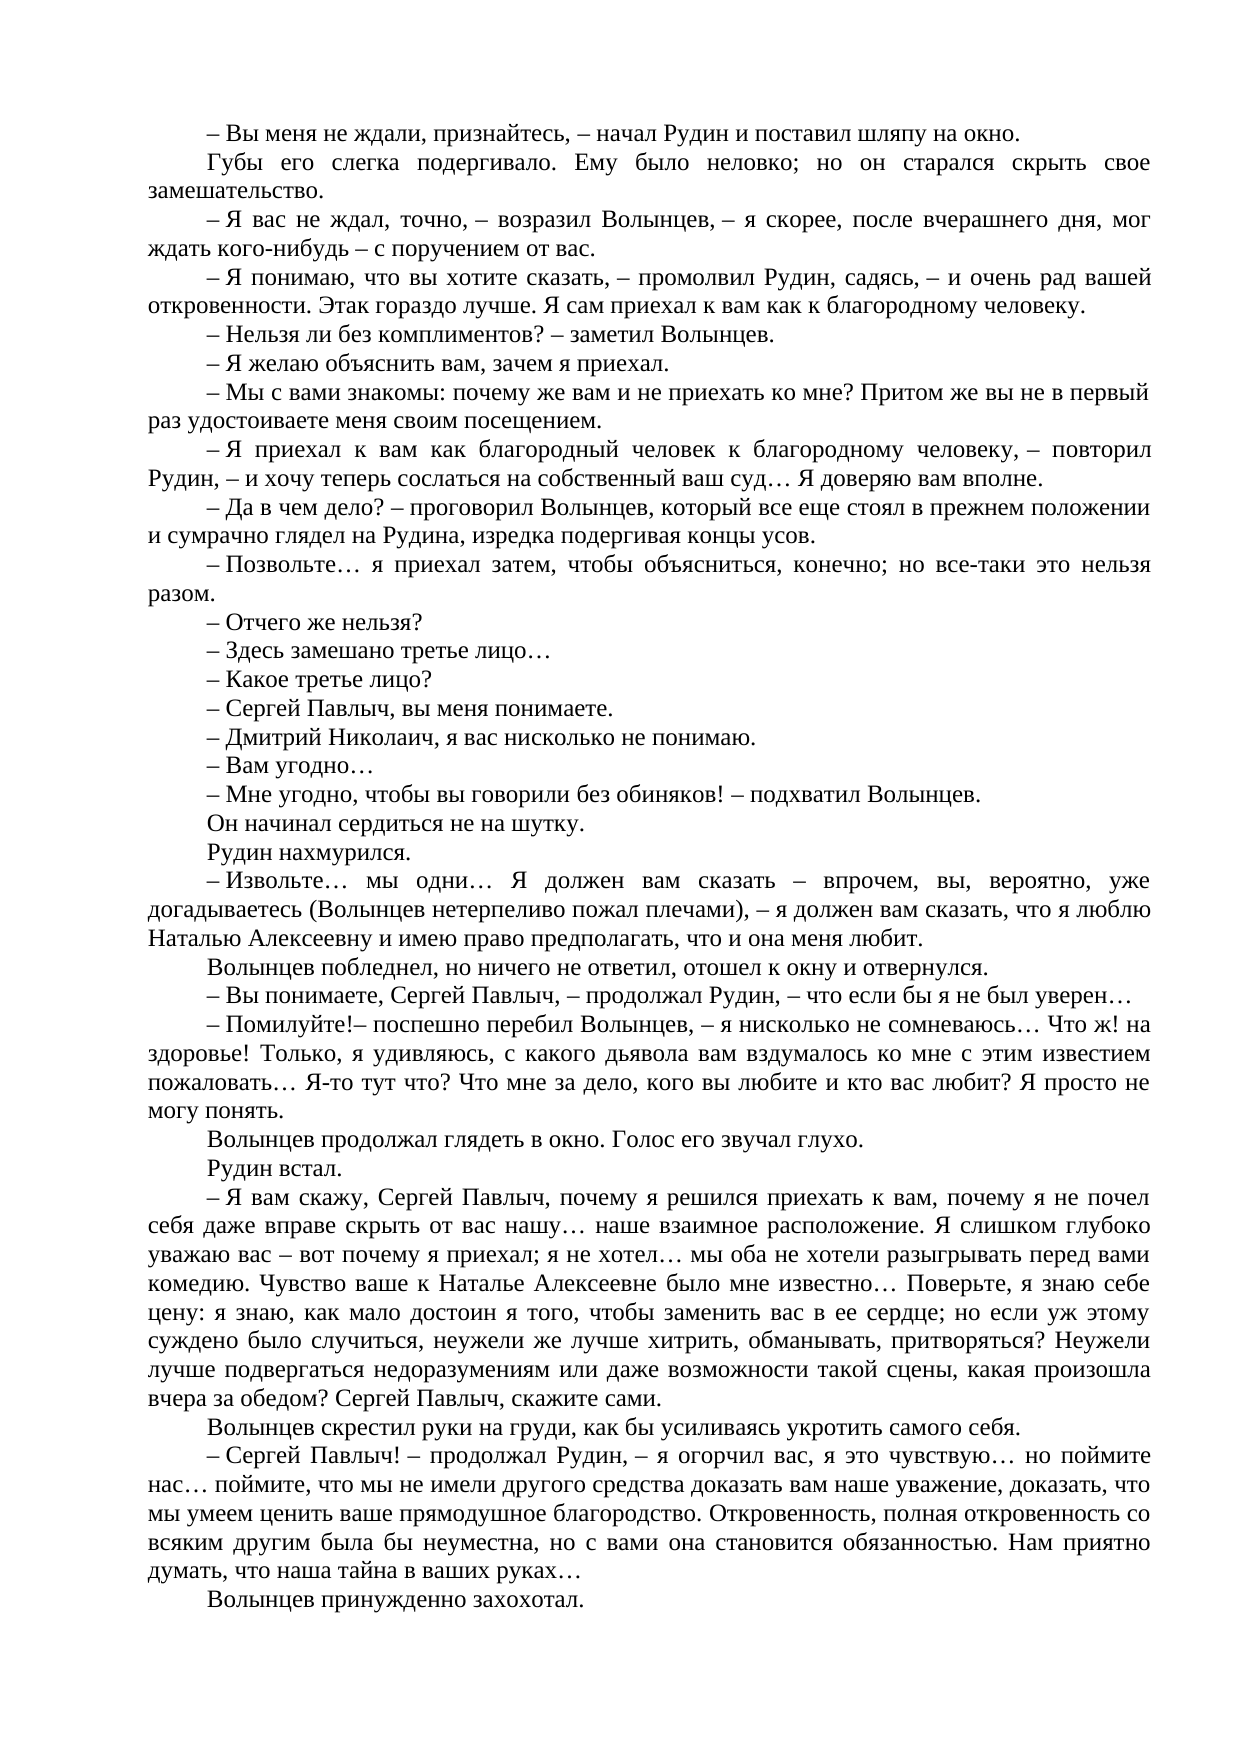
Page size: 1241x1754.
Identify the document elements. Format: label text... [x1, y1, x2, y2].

text – Дмитрий Николаич, я вас нисколько не понимаю. [148, 722, 1152, 751]
text – Вы понимаете, Сергей Павлыч, – продолжал Рудин, – что если бы я не был уверен… [148, 981, 1152, 1009]
text – Отчего же нельзя? [148, 607, 1152, 636]
text Губы его слегка подергивало. Ему было неловко; но он старался скрыть свое замешательство. [148, 147, 1152, 204]
text – Я понимаю, что вы хотите сказать, – промолвил Рудин, садясь, – и очень рад вашей откровенности. Этак гораздо лучше. Я сам приехал к вам как к благородному человеку. [148, 262, 1152, 319]
text Волынцев принужденно захохотал. [148, 1584, 1152, 1613]
text – Сергей Павлыч, вы меня понимаете. [148, 693, 1152, 722]
text – Я вам скажу, Сергей Павлыч, почему я решился приехать к вам, почему я не почел себя даже вправе скрыть от вас нашу… наше взаимное расположение. Я слишком глубоко уважаю вас – вот почему я приехал; я не хотел… мы оба не хотели разыгрывать перед вами комедию. Чувство ваше к Наталье Алексеевне было мне известно… Поверьте, я знаю себе цену: я знаю, как мало достоин я того, чтобы заменить вас в ее сердце; но если уж этому суждено было случиться, неужели же лучше хитрить, обманывать, притворяться? Неужели лучше подвергаться недоразумениям или даже возможности такой сцены, какая произошла вчера за обедом? Сергей Павлыч, скажите сами. [148, 1182, 1152, 1412]
text – Мне угодно, чтобы вы говорили без обиняков! – подхватил Волынцев. [148, 779, 1152, 808]
text – Вы меня не ждали, признайтесь, – начал Рудин и поставил шляпу на окно. [148, 118, 1152, 147]
text – Я желаю объяснить вам, зачем я приехал. [148, 348, 1152, 377]
text Он начинал сердиться не на шутку. [148, 808, 1152, 837]
text – Здесь замешано третье лицо… [148, 636, 1152, 664]
text – Помилуйте!– поспешно перебил Волынцев, – я нисколько не сомневаюсь… Что ж! на здоровье! Только, я удивляюсь, с какого дьявола вам вздумалось ко мне с этим известием пожаловать… Я-то тут что? Что мне за дело, кого вы любите и кто вас любит? Я просто не могу понять. [148, 1009, 1152, 1124]
text – Позвольте… я приехал затем, чтобы объясниться, конечно; но все-таки это нельзя разом. [148, 549, 1152, 607]
text – Нельзя ли без комплиментов? – заметил Волынцев. [148, 319, 1152, 348]
text – Сергей Павлыч! – продолжал Рудин, – я огорчил вас, я это чувствую… но поймите нас… поймите, что мы не имели другого средства доказать вам наше уважение, доказать, что мы умеем ценить ваше прямодушное благородство. Откровенность, полная откровенность со всяким другим была бы неуместна, но с вами она становится обязанностью. Нам приятно думать, что наша тайна в ваших руках… [148, 1441, 1152, 1584]
text – Я вас не ждал, точно, – возразил Волынцев, – я скорее, после вчерашнего дня, мог ждать кого-нибудь – с поручением от вас. [148, 204, 1152, 262]
text – Извольте… мы одни… Я должен вам сказать – впрочем, вы, вероятно, уже догадываетесь (Волынцев нетерпеливо пожал плечами), – я должен вам сказать, что я люблю Наталью Алексеевну и имею право предполагать, что и она меня любит. [148, 866, 1152, 952]
text Волынцев побледнел, но ничего не ответил, отошел к окну и отвернулся. [148, 952, 1152, 981]
text – Какое третье лицо? [148, 664, 1152, 693]
text – Я приехал к вам как благородный человек к благородному человеку, – повторил Рудин, – и хочу теперь сослаться на собственный ваш суд… Я доверяю вам вполне. [148, 434, 1152, 492]
text Рудин встал. [148, 1153, 1152, 1182]
text – Вам угодно… [148, 751, 1152, 779]
text – Да в чем дело? – проговорил Волынцев, который все еще стоял в прежнем положении и сумрачно глядел на Рудина, изредка подергивая концы усов. [148, 492, 1152, 549]
text Волынцев продолжал глядеть в окно. Голос его звучал глухо. [148, 1124, 1152, 1153]
text – Мы с вами знакомы: почему же вам и не приехать ко мне? Притом же вы не в первый раз удостоиваете меня своим посещением. [148, 377, 1152, 434]
text Рудин нахмурился. [148, 837, 1152, 866]
text Волынцев скрестил руки на груди, как бы усиливаясь укротить самого себя. [148, 1412, 1152, 1441]
